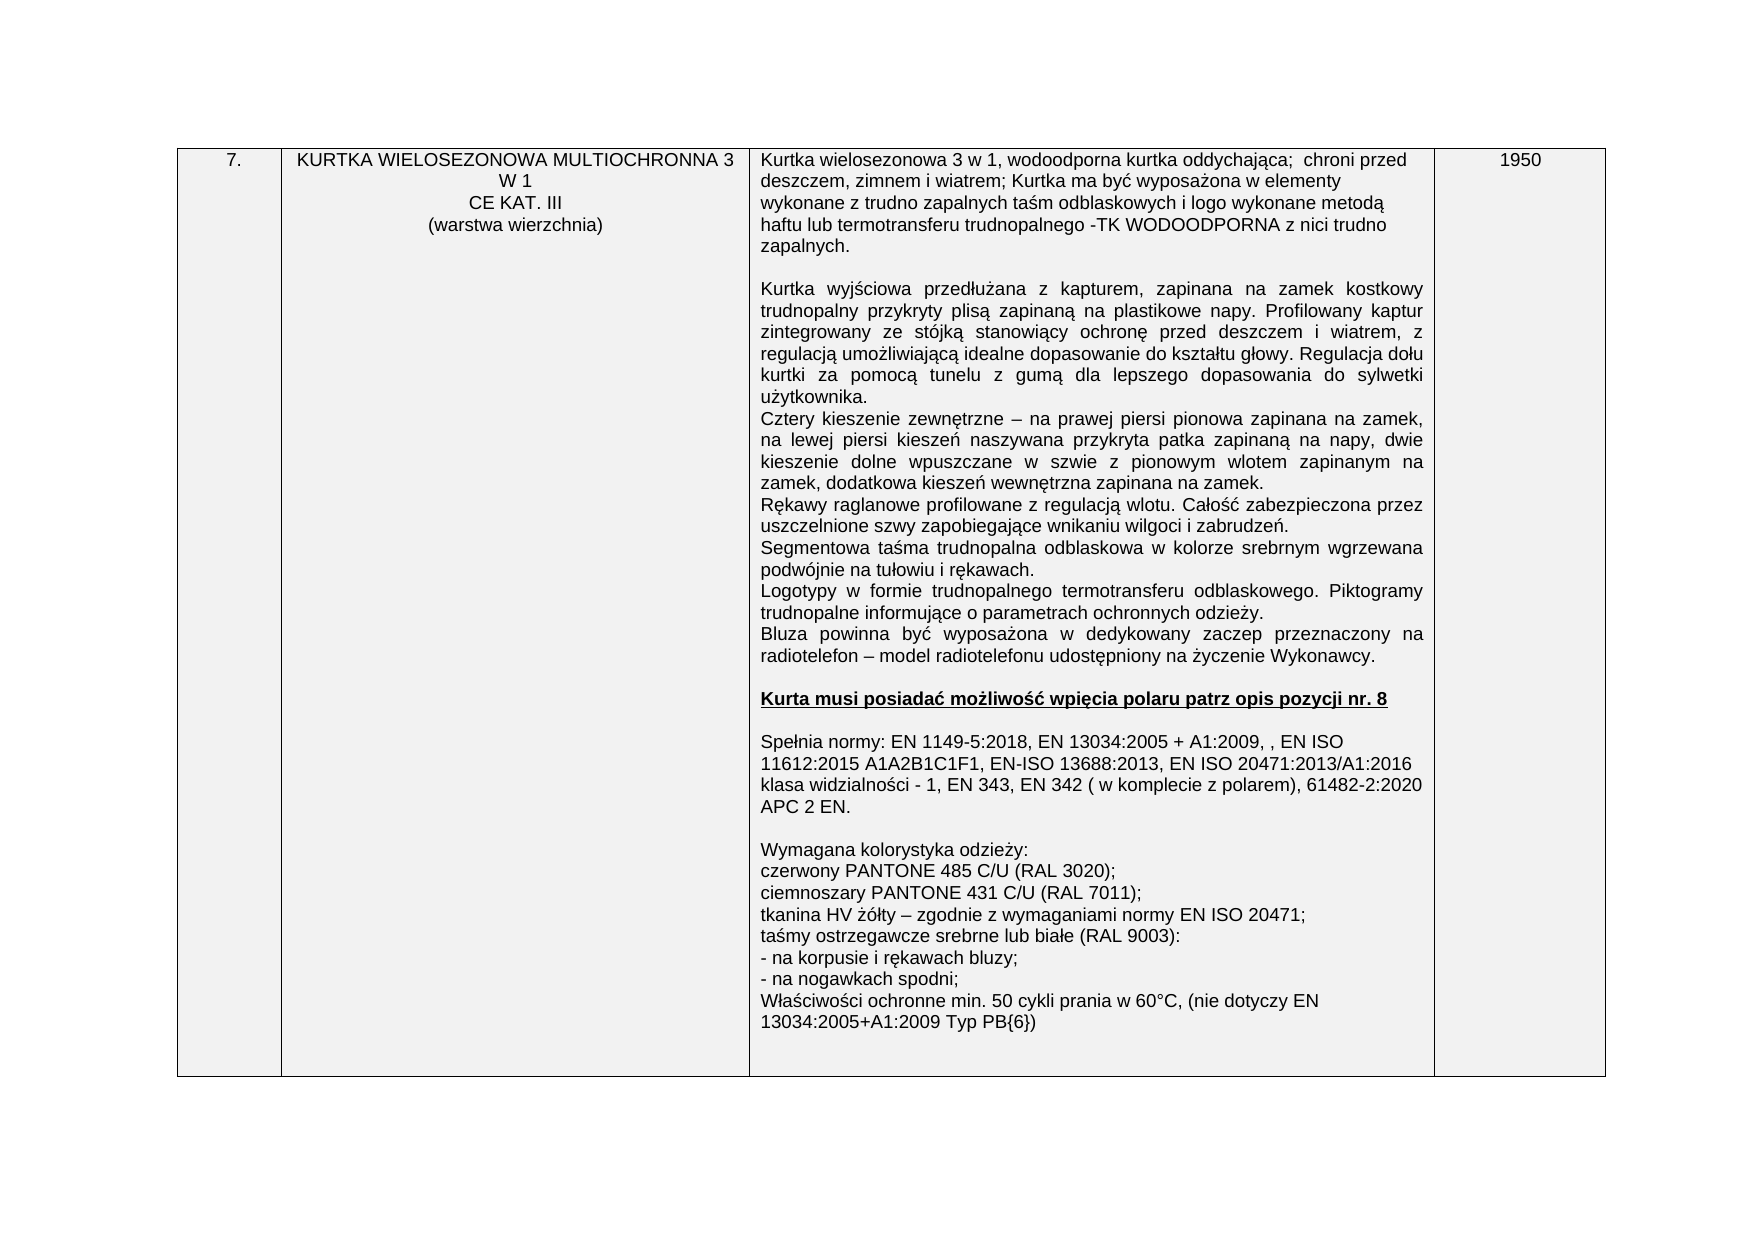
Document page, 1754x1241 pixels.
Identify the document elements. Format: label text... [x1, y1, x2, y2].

table_cell [178, 149, 281, 1076]
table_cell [282, 149, 749, 1076]
table_cell 1950 [1435, 149, 1605, 1076]
